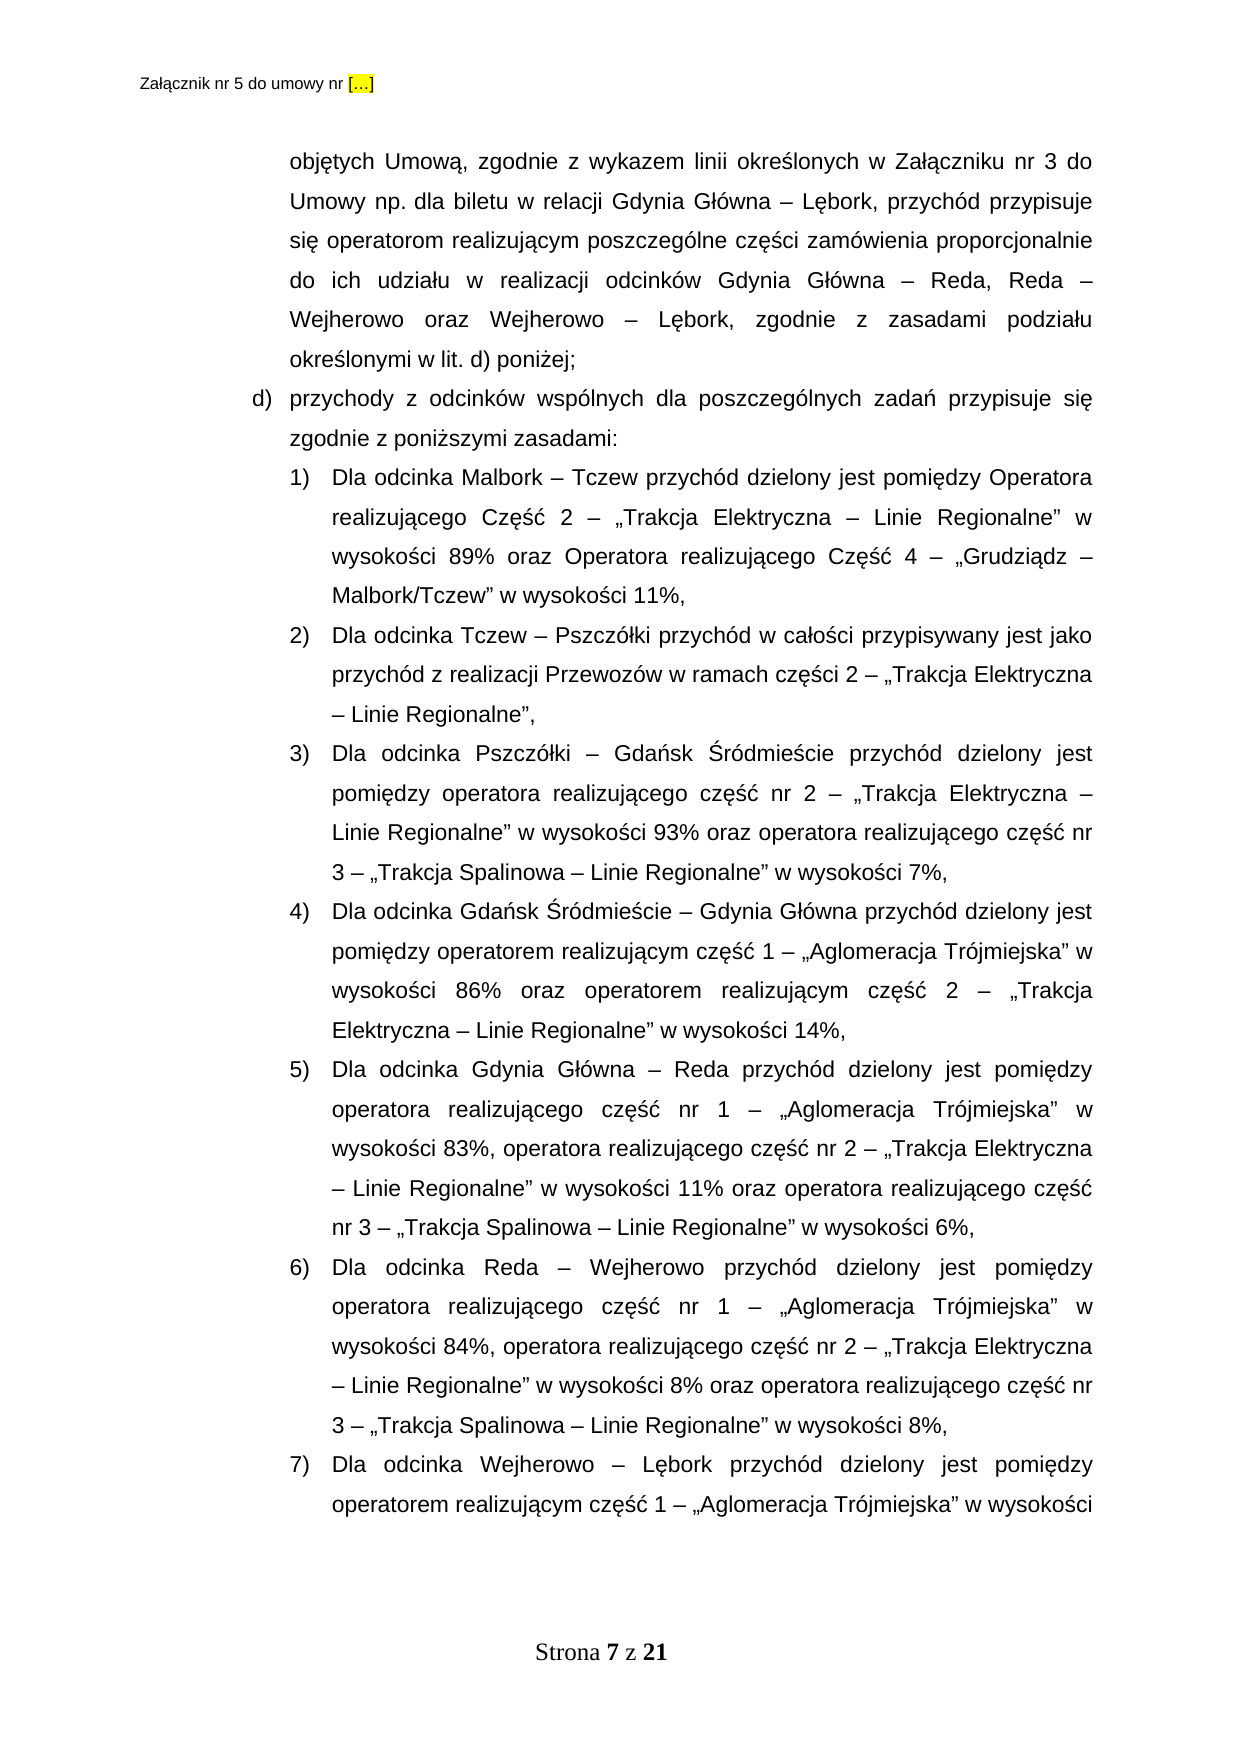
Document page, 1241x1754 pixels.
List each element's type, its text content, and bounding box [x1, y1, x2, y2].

list przychody z odcinków wspólnych dla poszczególnych zadań przypisuje się zgodnie z poniższymi zasadami: [252, 385, 1093, 451]
list Dla odcinka Gdańsk Śródmieście – Gdynia Główna przychód dzielony jest pomiędzy operatorem realizującym część 1 – „Aglomeracja Trójmiejska” w wysokości 86% oraz operatorem realizującym część 2 – „Trakcja Elektryczna – Linie Regionalne” w wysokości 14%, [289, 898, 1093, 1043]
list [252, 148, 1093, 372]
list Dla odcinka Pszczółki – Gdańsk Śródmieście przychód dzielony jest pomiędzy operatora realizującego część nr 2 – „Trakcja Elektryczna – Linie Regionalne” w wysokości 93% oraz operatora realizującego część nr 3 – „Trakcja Spalinowa – Linie Regionalne” w wysokości 7%, [289, 740, 1093, 885]
list Dla odcinka Tczew – Pszczółki przychód w całości przypisywany jest jako przychód z realizacji Przewozów w ramach części 2 – „Trakcja Elektryczna – Linie Regionalne”, [289, 622, 1093, 727]
list Dla odcinka Gdynia Główna – Reda przychód dzielony jest pomiędzy operatora realizującego część nr 1 – „Aglomeracja Trójmiejska” w wysokości 83%, operatora realizującego część nr 2 – „Trakcja Elektryczna – Linie Regionalne” w wysokości 11% oraz operatora realizującego część nr 3 – „Trakcja Spalinowa – Linie Regionalne” w wysokości 6%, [289, 1056, 1093, 1241]
list Dla odcinka Reda – Wejherowo przychód dzielony jest pomiędzy operatora realizującego część nr 1 – „Aglomeracja Trójmiejska” w wysokości 84%, operatora realizującego część nr 2 – „Trakcja Elektryczna – Linie Regionalne” w wysokości 8% oraz operatora realizującego część nr 3 – „Trakcja Spalinowa – Linie Regionalne” w wysokości 8%, [289, 1254, 1093, 1438]
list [289, 1451, 1093, 1517]
list Dla odcinka Malbork – Tczew przychód dzielony jest pomiędzy Operatora realizującego Część 2 – „Trakcja Elektryczna – Linie Regionalne” w wysokości 89% oraz Operatora realizującego Część 4 – „Grudziądz – Malbork/Tczew” w wysokości 11%, [289, 464, 1093, 609]
